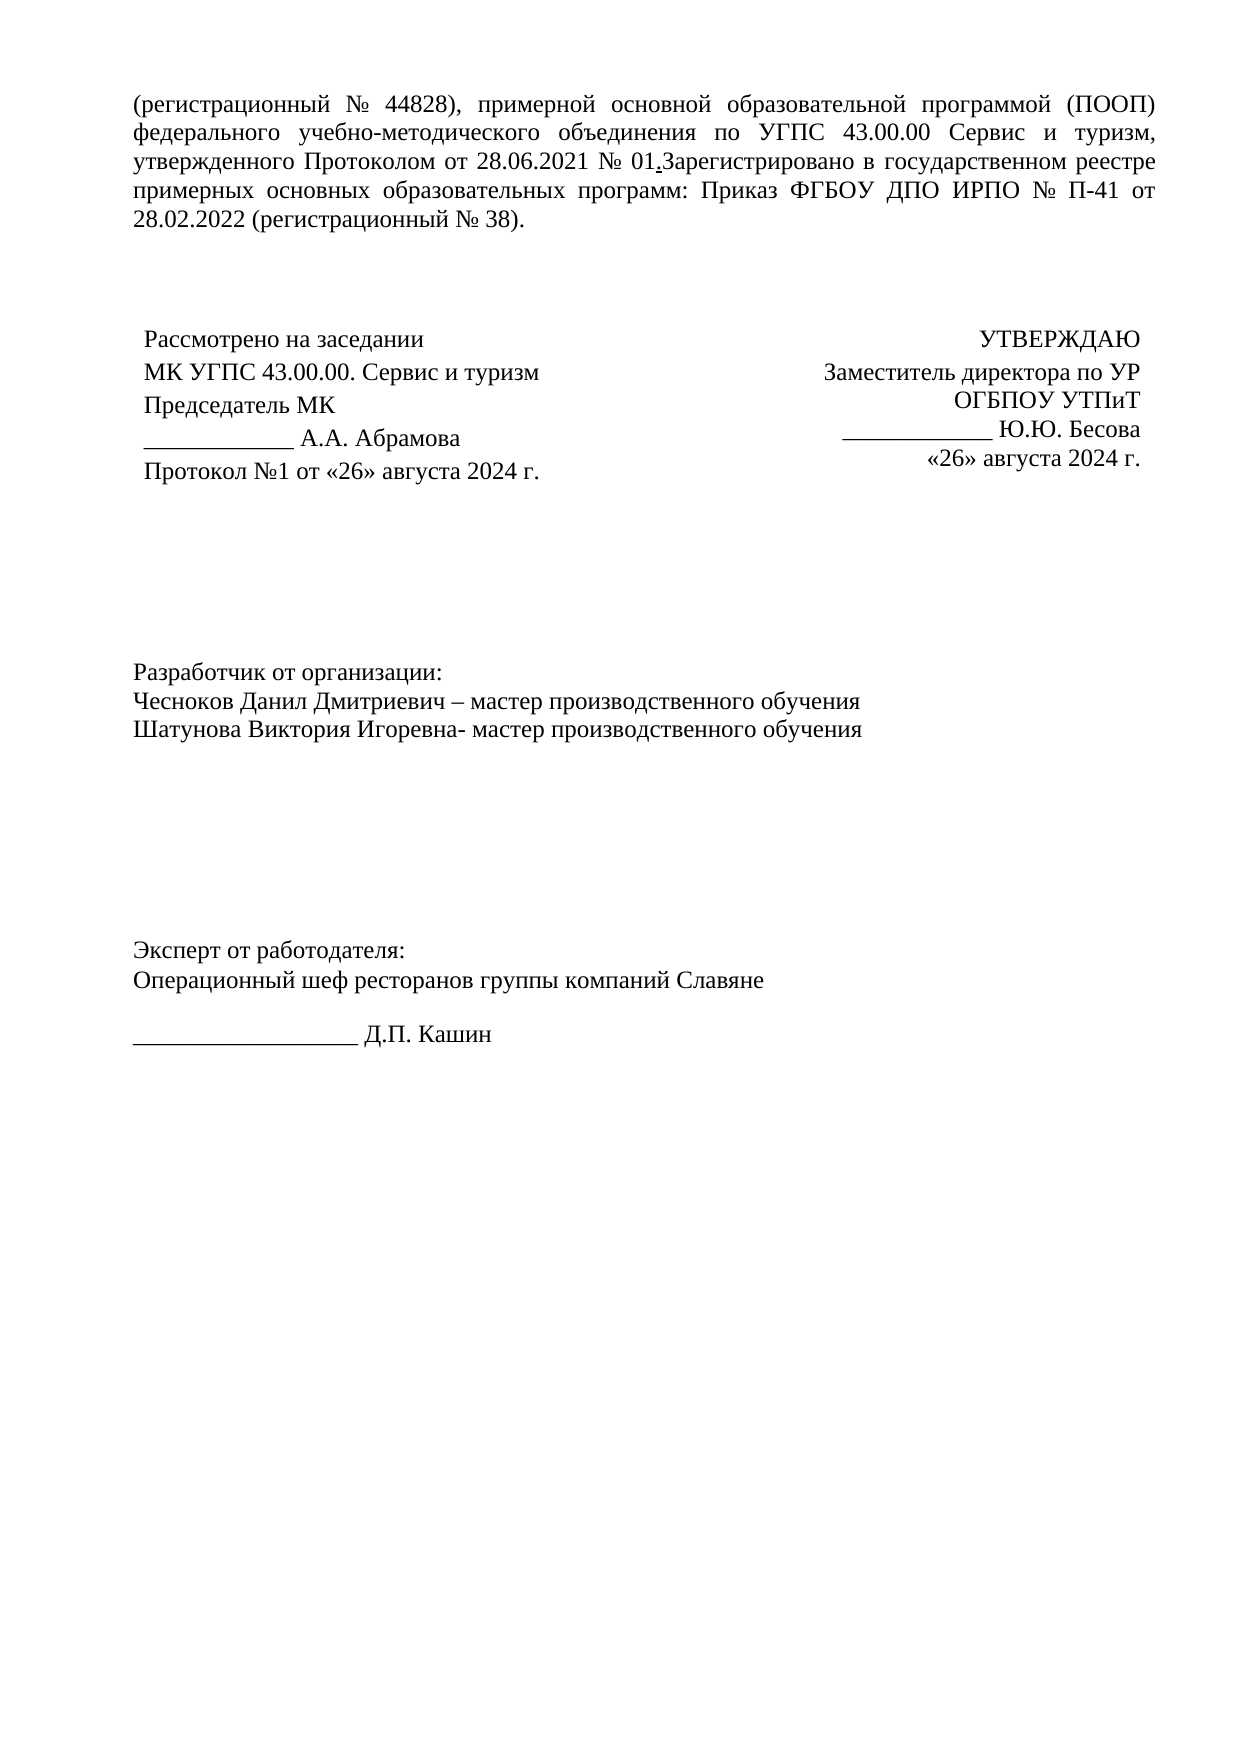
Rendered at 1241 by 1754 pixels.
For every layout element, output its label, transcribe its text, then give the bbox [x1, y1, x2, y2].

text Чесноков Данил Дмитриевич – мастер производственного обучения [133, 686, 1181, 714]
text Эксперт от работодателя: [133, 935, 1181, 964]
table_header УТВЕРЖДАЮ Заместитель директора по УР ОГБПОУ УТПиТ ____________ Ю.Ю. Бесова «26» августа 2024 г. [635, 324, 1152, 513]
table_header Рассмотрено на заседании МК УГПС 43.00.00. Сервис и туризм Председатель МК ____________ А.А. Абрамова Протокол №1 от «26» августа 2024 г. [119, 324, 635, 513]
text Разработчик от организации: [133, 657, 1181, 686]
text __________________ Д.П. Кашин [133, 1019, 1181, 1048]
text Шатунова Виктория Игоревна- мастер производственного обучения [133, 714, 1181, 743]
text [133, 89, 1156, 232]
text Операционный шеф ресторанов группы компаний Славяне [133, 965, 1181, 994]
